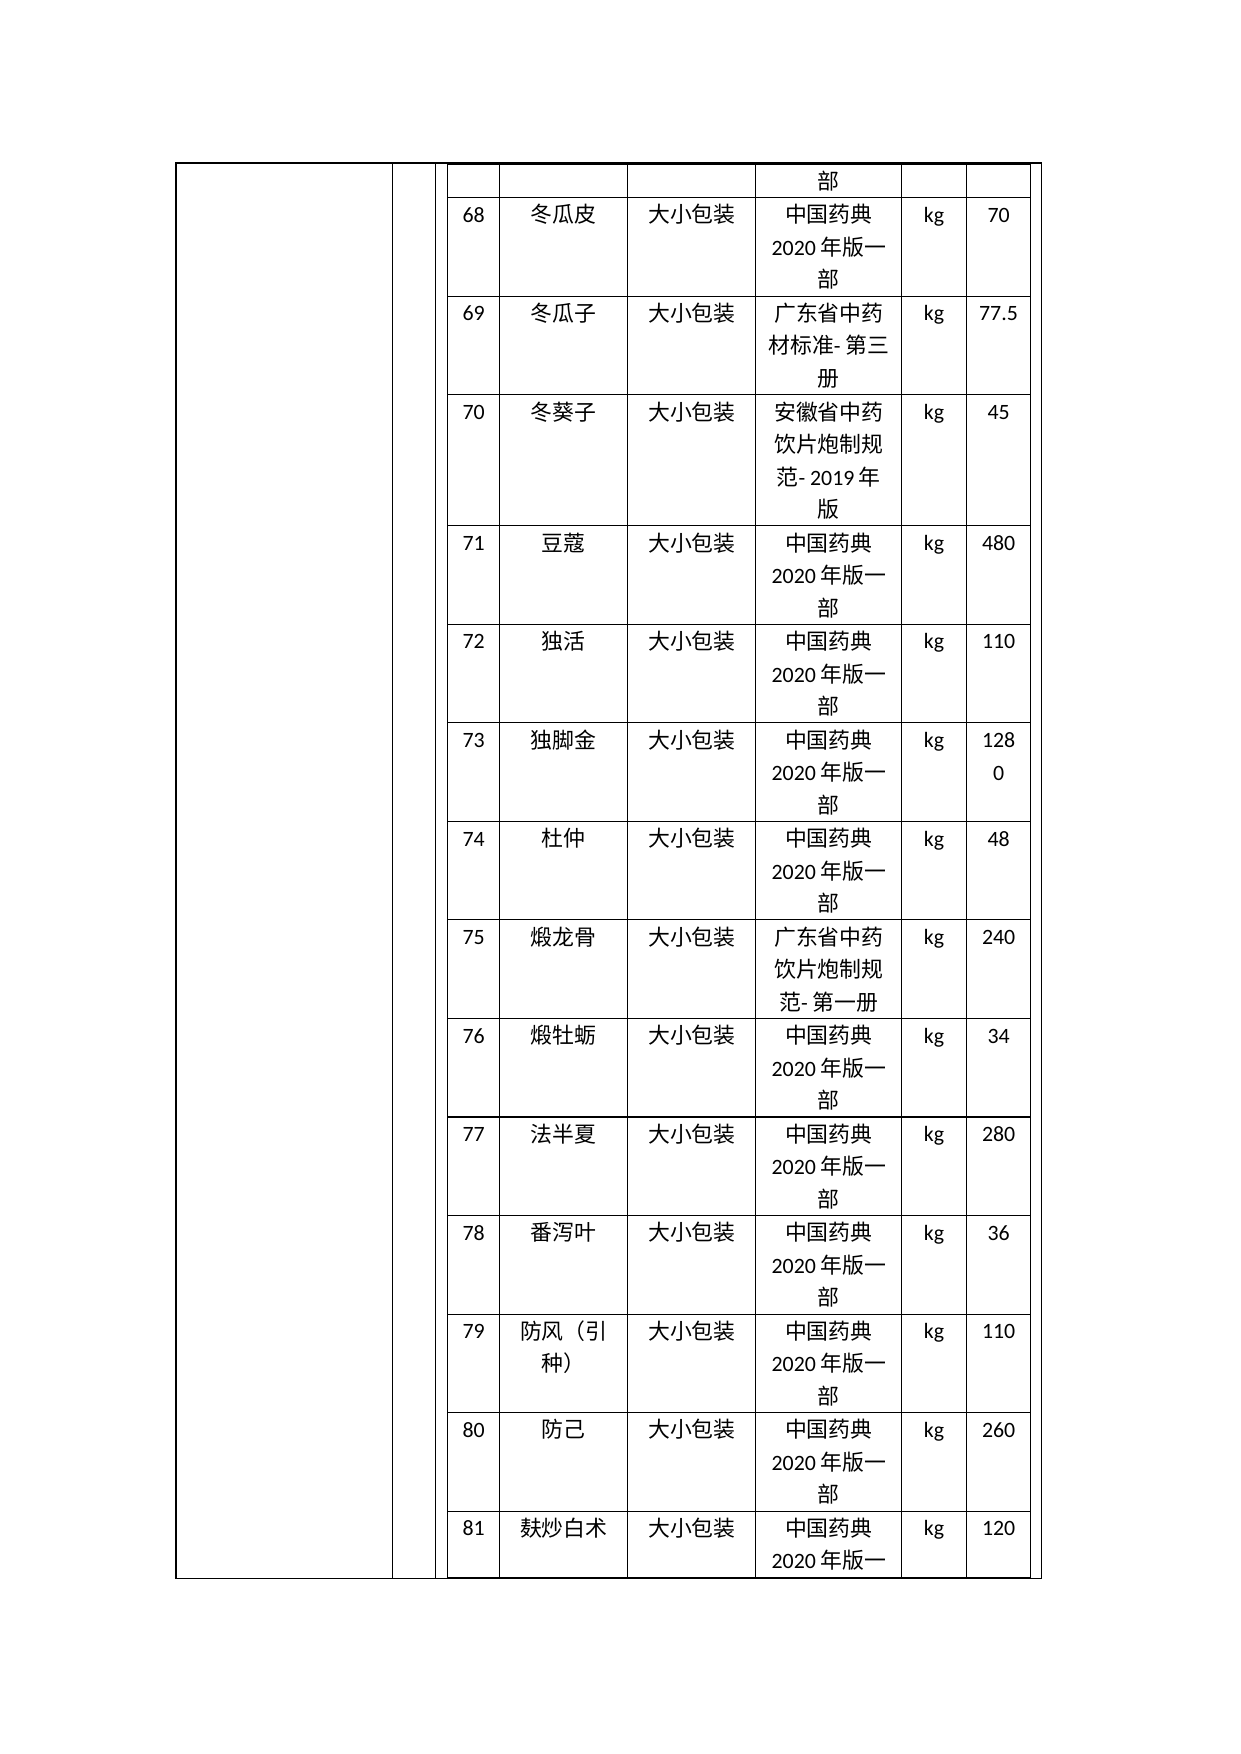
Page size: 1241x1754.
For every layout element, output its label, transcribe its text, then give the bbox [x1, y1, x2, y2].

table_cell 一、规格及执行标准： 中药饮片需求一览表 [628, 198, 755, 296]
table_cell 一、规格及执行标准： 中药饮片需求一览表 [500, 395, 627, 525]
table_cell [902, 165, 966, 197]
table_cell 一、规格及执行标准： 中药饮片需求一览表 [500, 625, 627, 722]
table_cell 一、规格及执行标准： 中药饮片需求一览表 [756, 822, 901, 919]
table_cell 一、规格及执行标准： 中药饮片需求一览表 [500, 822, 627, 919]
table_cell 一、规格及执行标准： 中药饮片需求一览表 [756, 920, 901, 1018]
table_cell 一、规格及执行标准： 中药饮片需求一览表 [448, 920, 499, 1018]
table_cell 一、规格及执行标准： 中药饮片需求一览表 [448, 625, 499, 722]
table_cell 一、规格及执行标准： 中药饮片需求一览表 [967, 822, 1030, 919]
table_cell 一、规格及执行标准： 中药饮片需求一览表 [628, 1118, 755, 1215]
table_cell 一、规格及执行标准： 中药饮片需求一览表 [967, 1413, 1030, 1511]
table_cell 一、规格及执行标准： 中药饮片需求一览表 [448, 1413, 499, 1511]
table_cell 一、规格及执行标准： 中药饮片需求一览表 [756, 526, 901, 624]
table_cell 一、规格及执行标准： 中药饮片需求一览表 [756, 1413, 901, 1511]
table_cell 一、规格及执行标准： 中药饮片需求一览表 [902, 1216, 966, 1314]
table_cell 一、规格及执行标准： 中药饮片需求一览表 [902, 920, 966, 1018]
table_cell 一、规格及执行标准： 中药饮片需求一览表 [500, 1315, 627, 1412]
table_cell 一、规格及执行标准： 中药饮片需求一览表 [902, 1315, 966, 1412]
table_cell 一、规格及执行标准： 中药饮片需求一览表 [628, 526, 755, 624]
table_cell 一、规格及执行标准： 中药饮片需求一览表 [500, 1413, 627, 1511]
table_cell 一、规格及执行标准： 中药饮片需求一览表 [756, 625, 901, 722]
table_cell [967, 165, 1030, 197]
table_cell 一、规格及执行标准： 中药饮片需求一览表 [500, 526, 627, 624]
table_cell 一、规格及执行标准： 中药饮片需求一览表 [902, 1413, 966, 1511]
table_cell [448, 165, 499, 197]
table_cell 一、规格及执行标准： 中药饮片需求一览表 [448, 723, 499, 821]
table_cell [902, 1512, 966, 1577]
table_cell 一、规格及执行标准： 中药饮片需求一览表 [902, 395, 966, 525]
table_cell 一、规格及执行标准： 中药饮片需求一览表 [756, 723, 901, 821]
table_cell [500, 1512, 627, 1577]
table_cell 一、规格及执行标准： 中药饮片需求一览表 [448, 297, 499, 394]
table_cell 一、规格及执行标准： 中药饮片需求一览表 [756, 1216, 901, 1314]
table_cell 一、规格及执行标准： 中药饮片需求一览表 [628, 1216, 755, 1314]
table_cell 一、规格及执行标准： 中药饮片需求一览表 [628, 723, 755, 821]
table_cell 一、规格及执行标准： 中药饮片需求一览表 [500, 723, 627, 821]
table_cell 一、规格及执行标准： 中药饮片需求一览表 [967, 1118, 1030, 1215]
table_cell 一、规格及执行标准： 中药饮片需求一览表 [448, 526, 499, 624]
table_cell 一、规格及执行标准： 中药饮片需求一览表 [756, 1019, 901, 1116]
table_cell 一、规格及执行标准： 中药饮片需求一览表 [500, 1216, 627, 1314]
table_cell 一、规格及执行标准： 中药饮片需求一览表 [448, 1216, 499, 1314]
table_cell 一、规格及执行标准： 中药饮片需求一览表 [967, 920, 1030, 1018]
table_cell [1031, 164, 1041, 1578]
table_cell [756, 1512, 901, 1577]
table_cell 一、规格及执行标准： 中药饮片需求一览表 [902, 198, 966, 296]
table_cell 一、规格及执行标准： 中药饮片需求一览表 [967, 198, 1030, 296]
table_cell 一、规格及执行标准： 中药饮片需求一览表 [902, 625, 966, 722]
table_cell 一、规格及执行标准： 中药饮片需求一览表 [628, 1019, 755, 1116]
table_cell 一、规格及执行标准： 中药饮片需求一览表 [628, 297, 755, 394]
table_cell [436, 164, 447, 1578]
table_cell 一、规格及执行标准： 中药饮片需求一览表 [967, 297, 1030, 394]
table_cell 一、规格及执行标准： 中药饮片需求一览表 [628, 1315, 755, 1412]
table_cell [628, 1512, 755, 1577]
table_cell 一、规格及执行标准： 中药饮片需求一览表 [500, 920, 627, 1018]
table_cell 一、规格及执行标准： 中药饮片需求一览表 [902, 526, 966, 624]
table_cell 一、规格及执行标准： 中药饮片需求一览表 [500, 297, 627, 394]
table_cell 一、规格及执行标准： 中药饮片需求一览表 [448, 395, 499, 525]
table_cell 一、规格及执行标准： 中药饮片需求一览表 [967, 1315, 1030, 1412]
table_cell 一、规格及执行标准： 中药饮片需求一览表 [500, 1118, 627, 1215]
table_cell 一、规格及执行标准： 中药饮片需求一览表 [628, 395, 755, 525]
table_cell 一、规格及执行标准： 中药饮片需求一览表 [448, 1315, 499, 1412]
table_cell 一、规格及执行标准： 中药饮片需求一览表 [902, 297, 966, 394]
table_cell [756, 165, 901, 197]
table_cell [177, 164, 392, 1578]
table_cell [628, 165, 755, 197]
table_cell 一、规格及执行标准： 中药饮片需求一览表 [448, 1019, 499, 1116]
table_cell 一、规格及执行标准： 中药饮片需求一览表 [628, 1413, 755, 1511]
table_cell 一、规格及执行标准： 中药饮片需求一览表 [448, 198, 499, 296]
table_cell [448, 1512, 499, 1577]
table_cell 一、规格及执行标准： 中药饮片需求一览表 [902, 723, 966, 821]
table_cell 一、规格及执行标准： 中药饮片需求一览表 [628, 625, 755, 722]
table_cell 一、规格及执行标准： 中药饮片需求一览表 [628, 920, 755, 1018]
table_cell 一、规格及执行标准： 中药饮片需求一览表 [967, 395, 1030, 525]
table_cell 1 [393, 164, 435, 1578]
table_cell 一、规格及执行标准： 中药饮片需求一览表 [756, 1118, 901, 1215]
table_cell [500, 165, 627, 197]
table_cell 一、规格及执行标准： 中药饮片需求一览表 [967, 526, 1030, 624]
table_cell 一、规格及执行标准： 中药饮片需求一览表 [500, 198, 627, 296]
table_cell 一、规格及执行标准： 中药饮片需求一览表 [628, 822, 755, 919]
table_cell 一、规格及执行标准： 中药饮片需求一览表 [756, 198, 901, 296]
table_cell 一、规格及执行标准： 中药饮片需求一览表 [756, 395, 901, 525]
table_cell 一、规格及执行标准： 中药饮片需求一览表 [902, 822, 966, 919]
table_cell 一、规格及执行标准： 中药饮片需求一览表 [967, 625, 1030, 722]
table_cell 一、规格及执行标准： 中药饮片需求一览表 [967, 1216, 1030, 1314]
table_cell 一、规格及执行标准： 中药饮片需求一览表 [902, 1118, 966, 1215]
table_cell 一、规格及执行标准： 中药饮片需求一览表 [448, 1118, 499, 1215]
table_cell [967, 1512, 1030, 1577]
table_cell 一、规格及执行标准： 中药饮片需求一览表 [967, 723, 1030, 821]
table_cell 一、规格及执行标准： 中药饮片需求一览表 [448, 822, 499, 919]
table_cell 一、规格及执行标准： 中药饮片需求一览表 [967, 1019, 1030, 1116]
table_cell 一、规格及执行标准： 中药饮片需求一览表 [902, 1019, 966, 1116]
table_cell 一、规格及执行标准： 中药饮片需求一览表 [500, 1019, 627, 1116]
table_cell 一、规格及执行标准： 中药饮片需求一览表 [756, 1315, 901, 1412]
table_cell 一、规格及执行标准： 中药饮片需求一览表 [756, 297, 901, 394]
